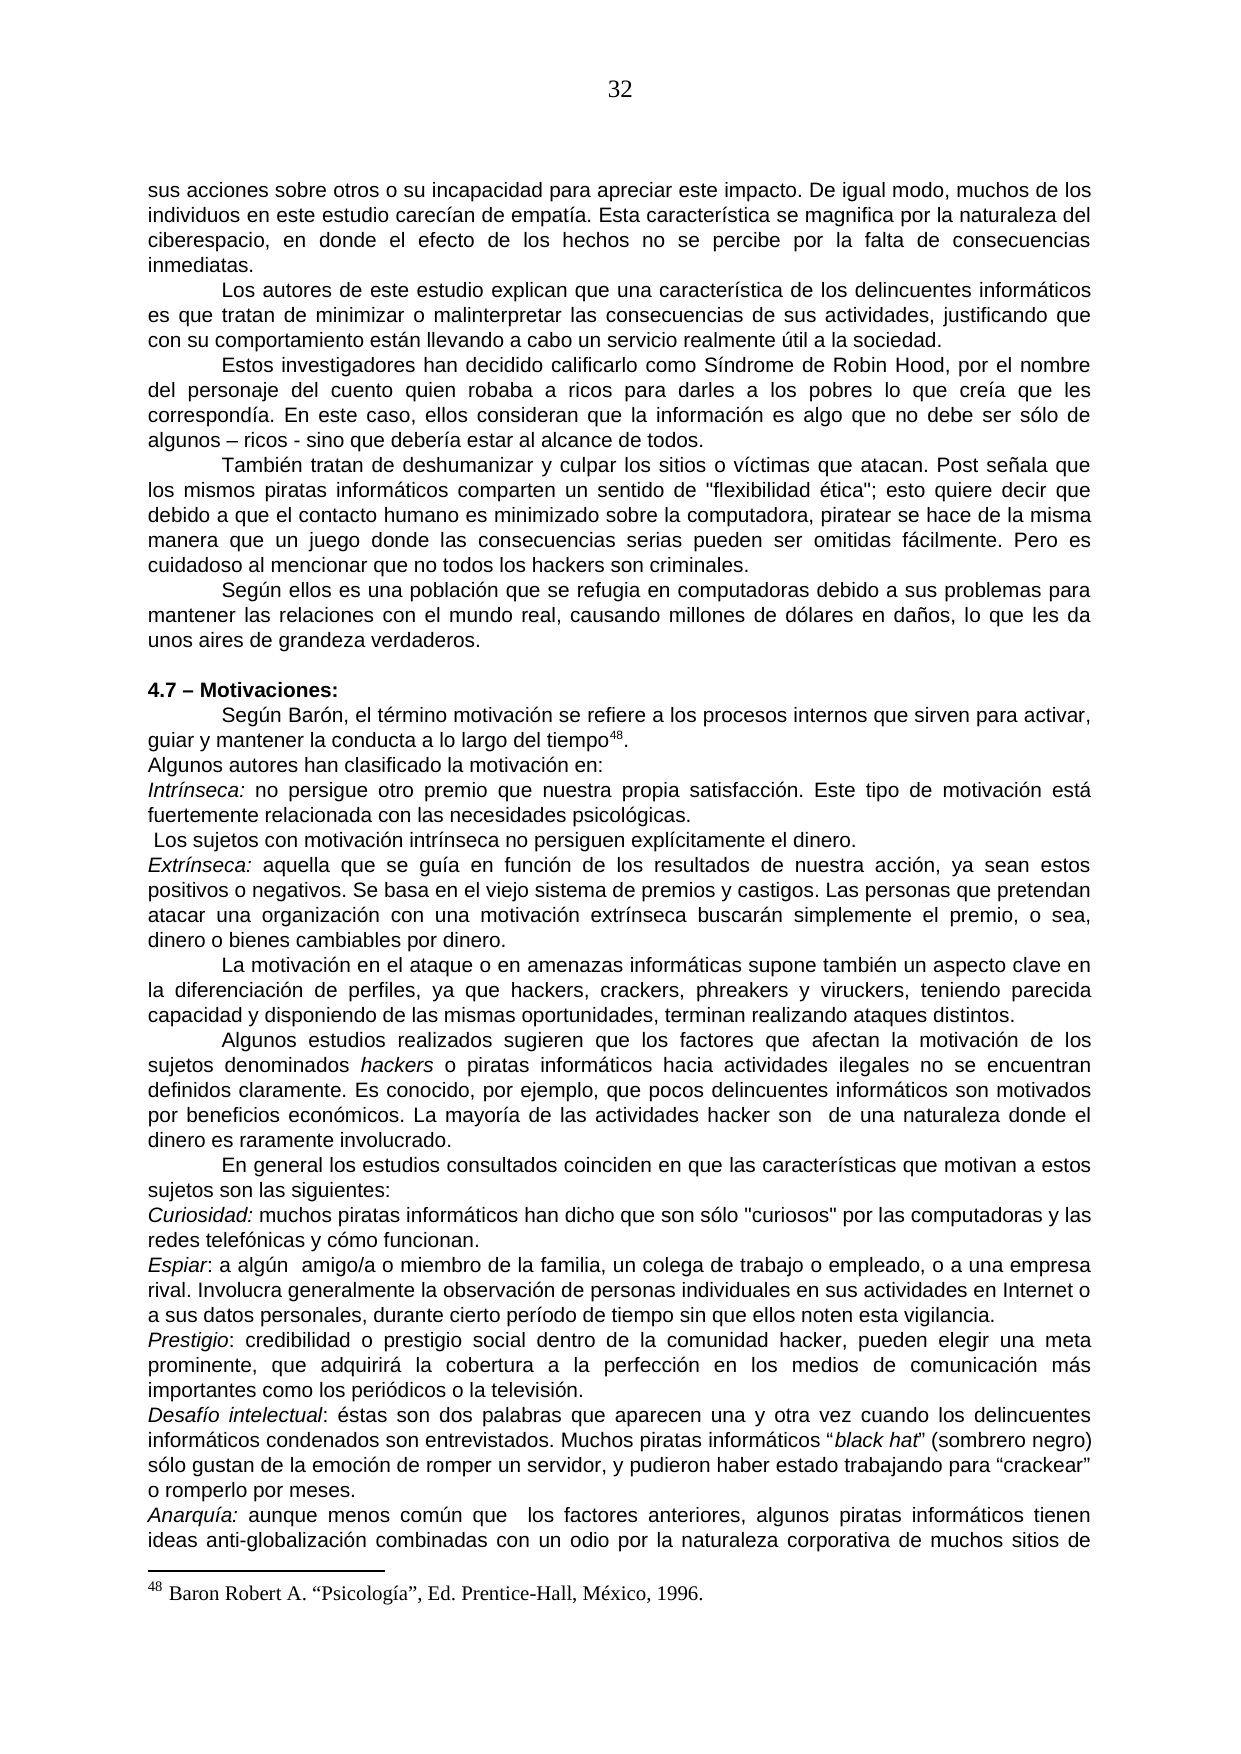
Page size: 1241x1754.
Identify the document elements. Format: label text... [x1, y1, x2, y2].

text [148, 177, 1092, 277]
text Extrínseca: aquella que se guía en función de los resultados de nuestra acción, ya sean estos positivos o negativos. Se basa en el viejo sistema de premios y castigos. Las personas que pretendan atacar una organización con una motivación extrínseca buscarán simplemente el premio, o sea, dinero o bienes cambiables por dinero. [148, 852, 1092, 952]
text En general los estudios consultados coinciden en que las características que motivan a estos sujetos son las siguientes: [148, 1152, 1092, 1202]
text Espiar: a algún amigo/a o miembro de la familia, un colega de trabajo o empleado, o a una empresa rival. Involucra generalmente la observación de personas individuales en sus actividades en Internet o a sus datos personales, durante cierto período de tiempo sin que ellos noten esta vigilancia. [148, 1252, 1092, 1327]
text También tratan de deshumanizar y culpar los sitios o víctimas que atacan. Post señala que los mismos piratas informáticos comparten un sentido de "flexibilidad ética"; esto quiere decir que debido a que el contacto humano es minimizado sobre la computadora, piratear se hace de la misma manera que un juego donde las consecuencias serias pueden ser omitidas fácilmente. Pero es cuidadoso al mencionar que no todos los hackers son criminales. [148, 452, 1092, 577]
text 4.7 – Motivaciones: [148, 677, 1092, 702]
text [148, 1502, 1092, 1552]
text Estos investigadores han decidido calificarlo como Síndrome de Robin Hood, por el nombre del personaje del cuento quien robaba a ricos para darles a los pobres lo que creía que les correspondía. En este caso, ellos consideran que la información es algo que no debe ser sólo de algunos – ricos - sino que debería estar al alcance de todos. [148, 352, 1092, 452]
text Según Barón, el término motivación se refiere a los procesos internos que sirven para activar, guiar y mantener la conducta a lo largo del tiempo. [148, 702, 1092, 752]
text La motivación en el ataque o en amenazas informáticas supone también un aspecto clave en la diferenciación de perfiles, ya que hackers, crackers, phreakers y viruckers, teniendo parecida capacidad y disponiendo de las mismas oportunidades, terminan realizando ataques distintos. [148, 952, 1092, 1027]
text Los autores de este estudio explican que una característica de los delincuentes informáticos es que tratan de minimizar o malinterpretar las consecuencias de sus actividades, justificando que con su comportamiento están llevando a cabo un servicio realmente útil a la sociedad. [148, 277, 1092, 352]
text Intrínseca: no persigue otro premio que nuestra propia satisfacción. Este tipo de motivación está fuertemente relacionada con las necesidades psicológicas. [148, 777, 1092, 827]
text Desafío intelectual: éstas son dos palabras que aparecen una y otra vez cuando los delincuentes informáticos condenados son entrevistados. Muchos piratas informáticos “black hat” (sombrero negro) sólo gustan de la emoción de romper un servidor, y pudieron haber estado trabajando para “crackear” o romperlo por meses. [148, 1402, 1092, 1502]
text Curiosidad: muchos piratas informáticos han dicho que son sólo "curiosos" por las computadoras y las redes telefónicas y cómo funcionan. [148, 1202, 1092, 1252]
text Algunos autores han clasificado la motivación en: [148, 752, 1092, 777]
text Según ellos es una población que se refugia en computadoras debido a sus problemas para mantener las relaciones con el mundo real, causando millones de dólares en daños, lo que les da unos aires de grandeza verdaderos. [148, 577, 1092, 652]
text Algunos estudios realizados sugieren que los factores que afectan la motivación de los sujetos denominados hackers o piratas informáticos hacia actividades ilegales no se encuentran definidos claramente. Es conocido, por ejemplo, que pocos delincuentes informáticos son motivados por beneficios económicos. La mayoría de las actividades hacker son de una naturaleza donde el dinero es raramente involucrado. [148, 1027, 1092, 1152]
text Los sujetos con motivación intrínseca no persiguen explícitamente el dinero. [148, 827, 1092, 852]
text Prestigio: credibilidad o prestigio social dentro de la comunidad hacker, pueden elegir una meta prominente, que adquirirá la cobertura a la perfección en los medios de comunicación más importantes como los periódicos o la televisión. [148, 1327, 1092, 1402]
